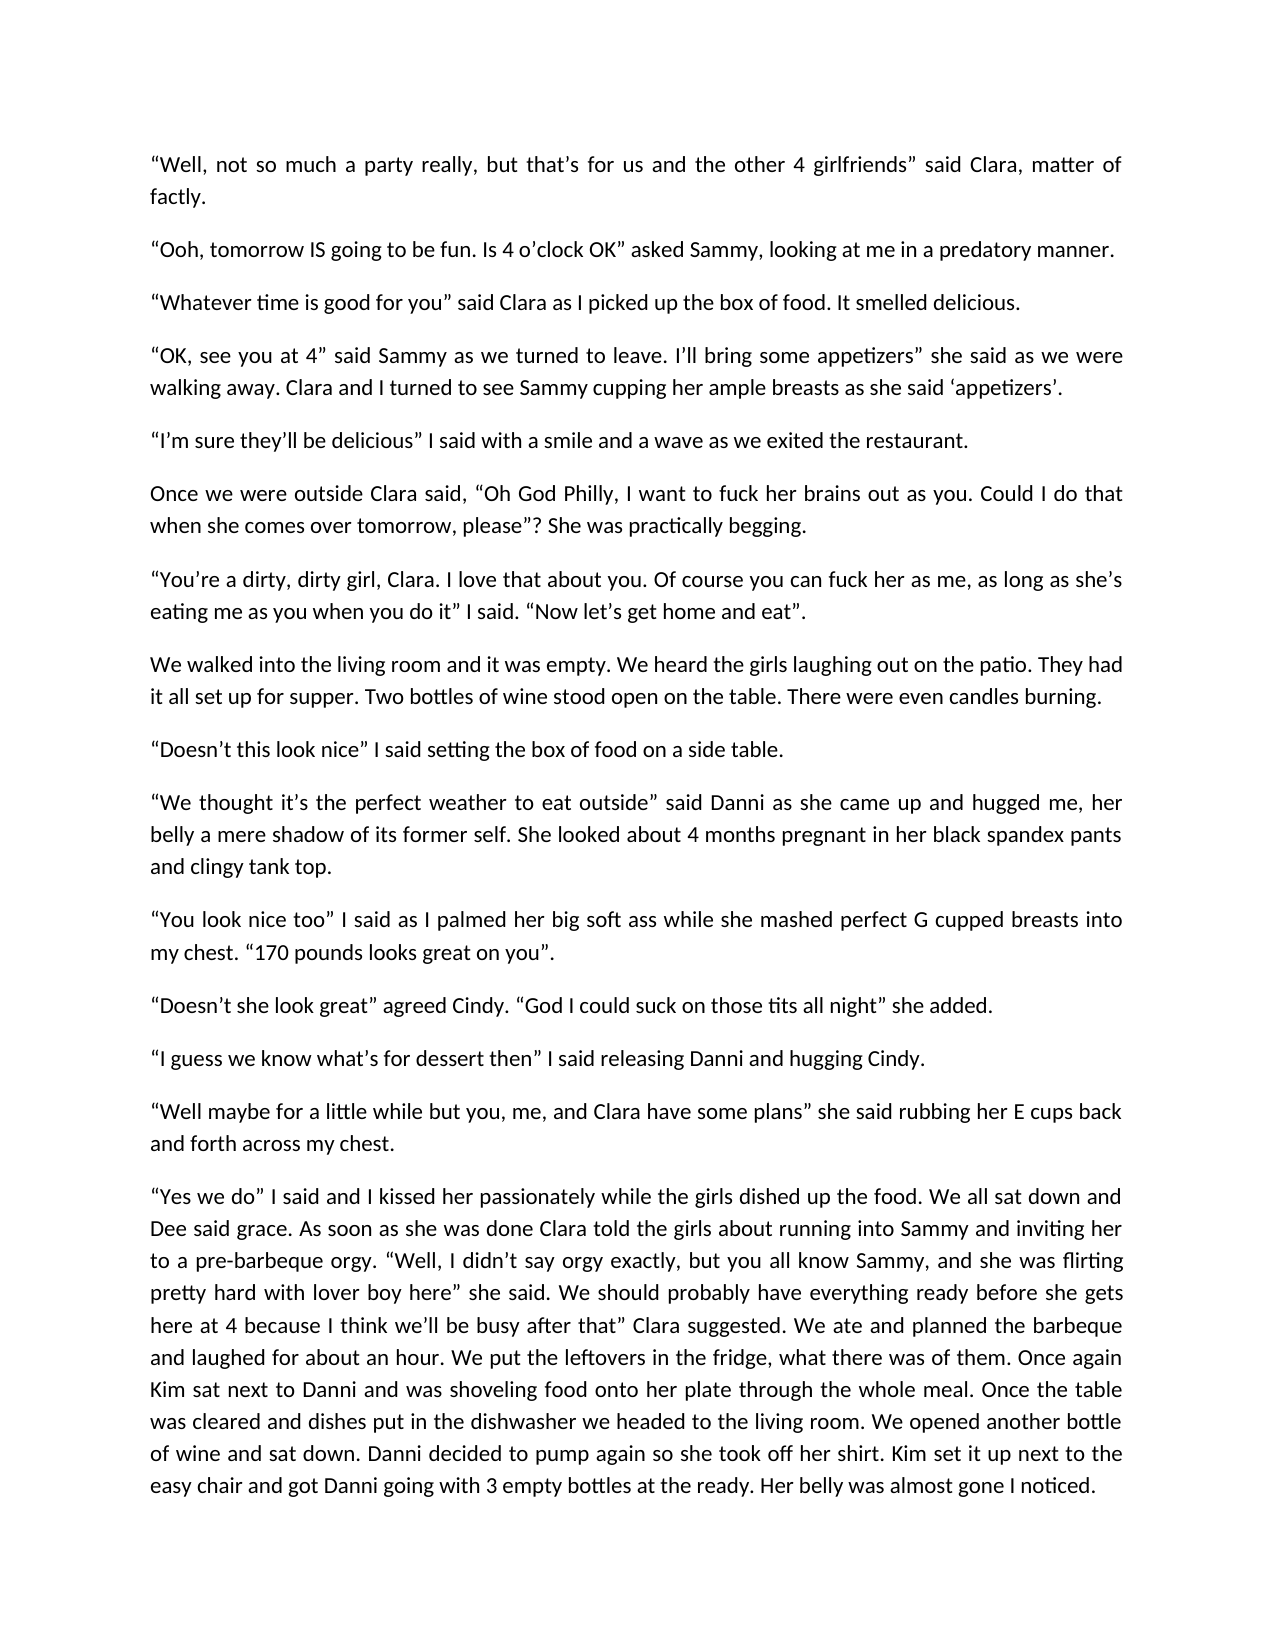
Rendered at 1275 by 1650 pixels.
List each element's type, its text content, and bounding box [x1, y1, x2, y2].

text Once we were outside Clara said, “Oh God Philly, I want to fuck her brains out as you. Could I do that when she comes over tomorrow, please”? She was practically begging. [150, 479, 1125, 540]
text “Doesn’t she look great” agreed Cindy. “God I could suck on those tits all night” she added. [150, 991, 1125, 1019]
text We walked into the living room and it was empty. We heard the girls laughing out on the patio. They had it all set up for supper. Two bottles of wine stood open on the table. There were even candles burning. [150, 650, 1125, 710]
text “Well, not so much a party really, but that’s for us and the other 4 girlfriends” said Clara, matter of factly. [150, 150, 1125, 210]
text “I’m sure they’ll be delicious” I said with a smile and a wave as we exited the restaurant. [150, 426, 1125, 454]
text “You look nice too” I said as I palmed her big soft ass while she mashed perfect G cupped breasts into my chest. “170 pounds looks great on you”. [150, 906, 1125, 966]
text “You’re a dirty, dirty girl, Clara. I love that about you. Of course you can fuck her as me, as long as she’s eating me as you when you do it” I said. “Now let’s get home and eat”. [150, 565, 1125, 625]
text “Well maybe for a little while but you, me, and Clara have some plans” she said rubbing her E cups back and forth across my chest. [150, 1097, 1125, 1157]
text “Yes we do” I said and I kissed her passionately while the girls dished up the food. We all sat down and Dee said grace. As soon as she was done Clara told the girls about running into Sammy and inviting her to a pre-barbeque orgy. “Well, I didn’t say orgy exactly, but you all know Sammy, and she was flirting pretty hard with lover boy here” she said. We should probably have everything ready before she gets here at 4 because I think we’ll be busy after that” Clara suggested. We ate and planned the barbeque and laughed for about an hour. We put the leftovers in the fridge, what there was of them. Once again Kim sat next to Danni and was shoveling food onto her plate through the whole meal. Once the table was cleared and dishes put in the dishwasher we headed to the living room. We opened another bottle of wine and sat down. Danni decided to pump again so she took off her shirt. Kim set it up next to the easy chair and got Danni going with 3 empty bottles at the ready. Her belly was almost gone I noticed. [150, 1182, 1125, 1500]
text “OK, see you at 4” said Sammy as we turned to leave. I’ll bring some appetizers” she said as we were walking away. Clara and I turned to see Sammy cupping her ample breasts as she said ‘appetizers’. [150, 341, 1125, 401]
text “I guess we know what’s for dessert then” I said releasing Danni and hugging Cindy. [150, 1044, 1125, 1072]
text “We thought it’s the perfect weather to eat outside” said Danni as she came up and hugged me, her belly a mere shadow of its former self. She looked about 4 months pregnant in her black spandex pants and clingy tank top. [150, 788, 1125, 881]
text “Ooh, tomorrow IS going to be fun. Is 4 o’clock OK” asked Sammy, looking at me in a predatory manner. [150, 235, 1125, 263]
text “Whatever time is good for you” said Clara as I picked up the box of food. It smelled delicious. [150, 288, 1125, 316]
text “Doesn’t this look nice” I said setting the box of food on a side table. [150, 735, 1125, 763]
